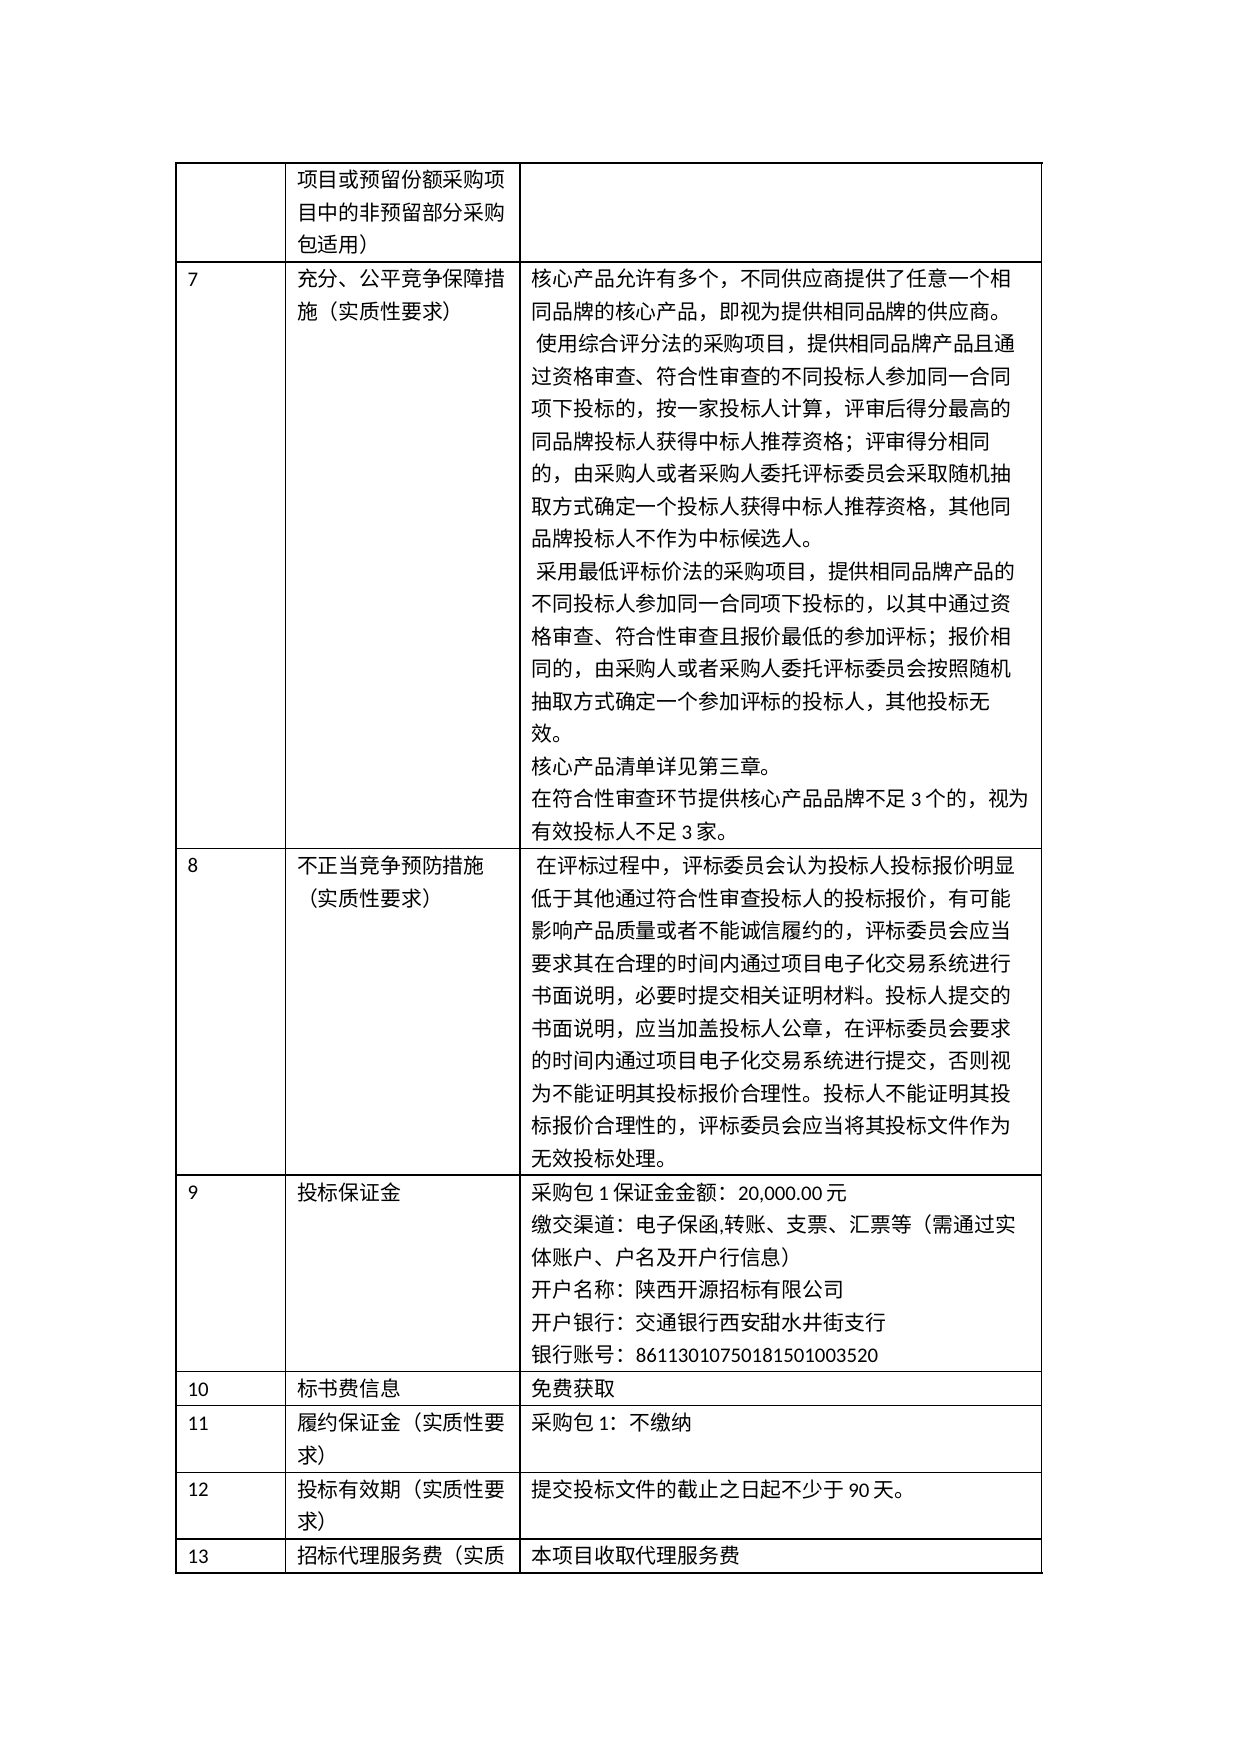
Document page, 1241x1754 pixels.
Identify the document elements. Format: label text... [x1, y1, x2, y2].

table_cell 招标代理服务费（实质性要求） [286, 1540, 519, 1572]
table_cell 投标有效期（实质性要求） [286, 1473, 519, 1538]
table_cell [521, 164, 1041, 261]
table_cell 13 [177, 1540, 285, 1572]
table_cell 6 [177, 164, 285, 261]
table_cell 10 [177, 1372, 285, 1405]
table_cell 采购包1：不缴纳 [521, 1406, 1041, 1471]
table_cell 11 [177, 1406, 285, 1471]
table_cell 标书费信息 [286, 1372, 519, 1405]
table_cell 采购包1保证金金额：20,000.00元 缴交渠道：电子保函,转账、支票、汇票等（需通过实体账户、户名及开户行信息） 开户名称：陕西开源招标有限公司 开户银行：交通银行西安甜水井街支行 银行账号：86113010750181501003520 [521, 1176, 1041, 1371]
table_cell 提交投标文件的截止之日起不少于90天。 [521, 1473, 1041, 1538]
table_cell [286, 164, 519, 261]
table_cell 充分、公平竞争保障措施（实质性要求） [286, 263, 519, 848]
table_cell 不正当竞争预防措施（实质性要求） [286, 849, 519, 1174]
table_cell 免费获取 [521, 1372, 1041, 1405]
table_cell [521, 1540, 1041, 1572]
table_cell 投标保证金 [286, 1176, 519, 1371]
table_cell 12 [177, 1473, 285, 1538]
table_cell 核心产品允许有多个，不同供应商提供了任意一个相同品牌的核心产品，即视为提供相同品牌的供应商。 使用综合评分法的采购项目，提供相同品牌产品且通过资格审查、符合性审查的不同投标人参加同一合同项下投标的，按一家投标人计算，评审后得分最高的同品牌投标人获得中标人推荐资格；评审得分相同的，由采购人或者采购人委托评标委员会采取随机抽取方式确定一个投标人获得中标人推荐资格，其他同品牌投标人不作为中标候选人。 采用最低评标价法的采购项目，提供相同品牌产品的不同投标人参加同一合同项下投标的，以其中通过资格审查、符合性审查且报价最低的参加评标；报价相同的，由采购人或者采购人委托评标委员会按照随机抽取方式确定一个参加评标的投标人，其他投标无效。 核心产品清单详见第三章。 在符合性审查环节提供核心产品品牌不足3个的，视为有效投标人不足3家。 [521, 263, 1041, 848]
table_cell 8 [177, 849, 285, 1174]
table_cell 在评标过程中，评标委员会认为投标人投标报价明显低于其他通过符合性审查投标人的投标报价，有可能影响产品质量或者不能诚信履约的，评标委员会应当要求其在合理的时间内通过项目电子化交易系统进行书面说明，必要时提交相关证明材料。投标人提交的书面说明，应当加盖投标人公章，在评标委员会要求的时间内通过项目电子化交易系统进行提交，否则视为不能证明其投标报价合理性。投标人不能证明其投标报价合理性的，评标委员会应当将其投标文件作为无效投标处理。 [521, 849, 1041, 1174]
table_cell 9 [177, 1176, 285, 1371]
table_cell 履约保证金（实质性要求） [286, 1406, 519, 1471]
table_cell 7 [177, 263, 285, 848]
